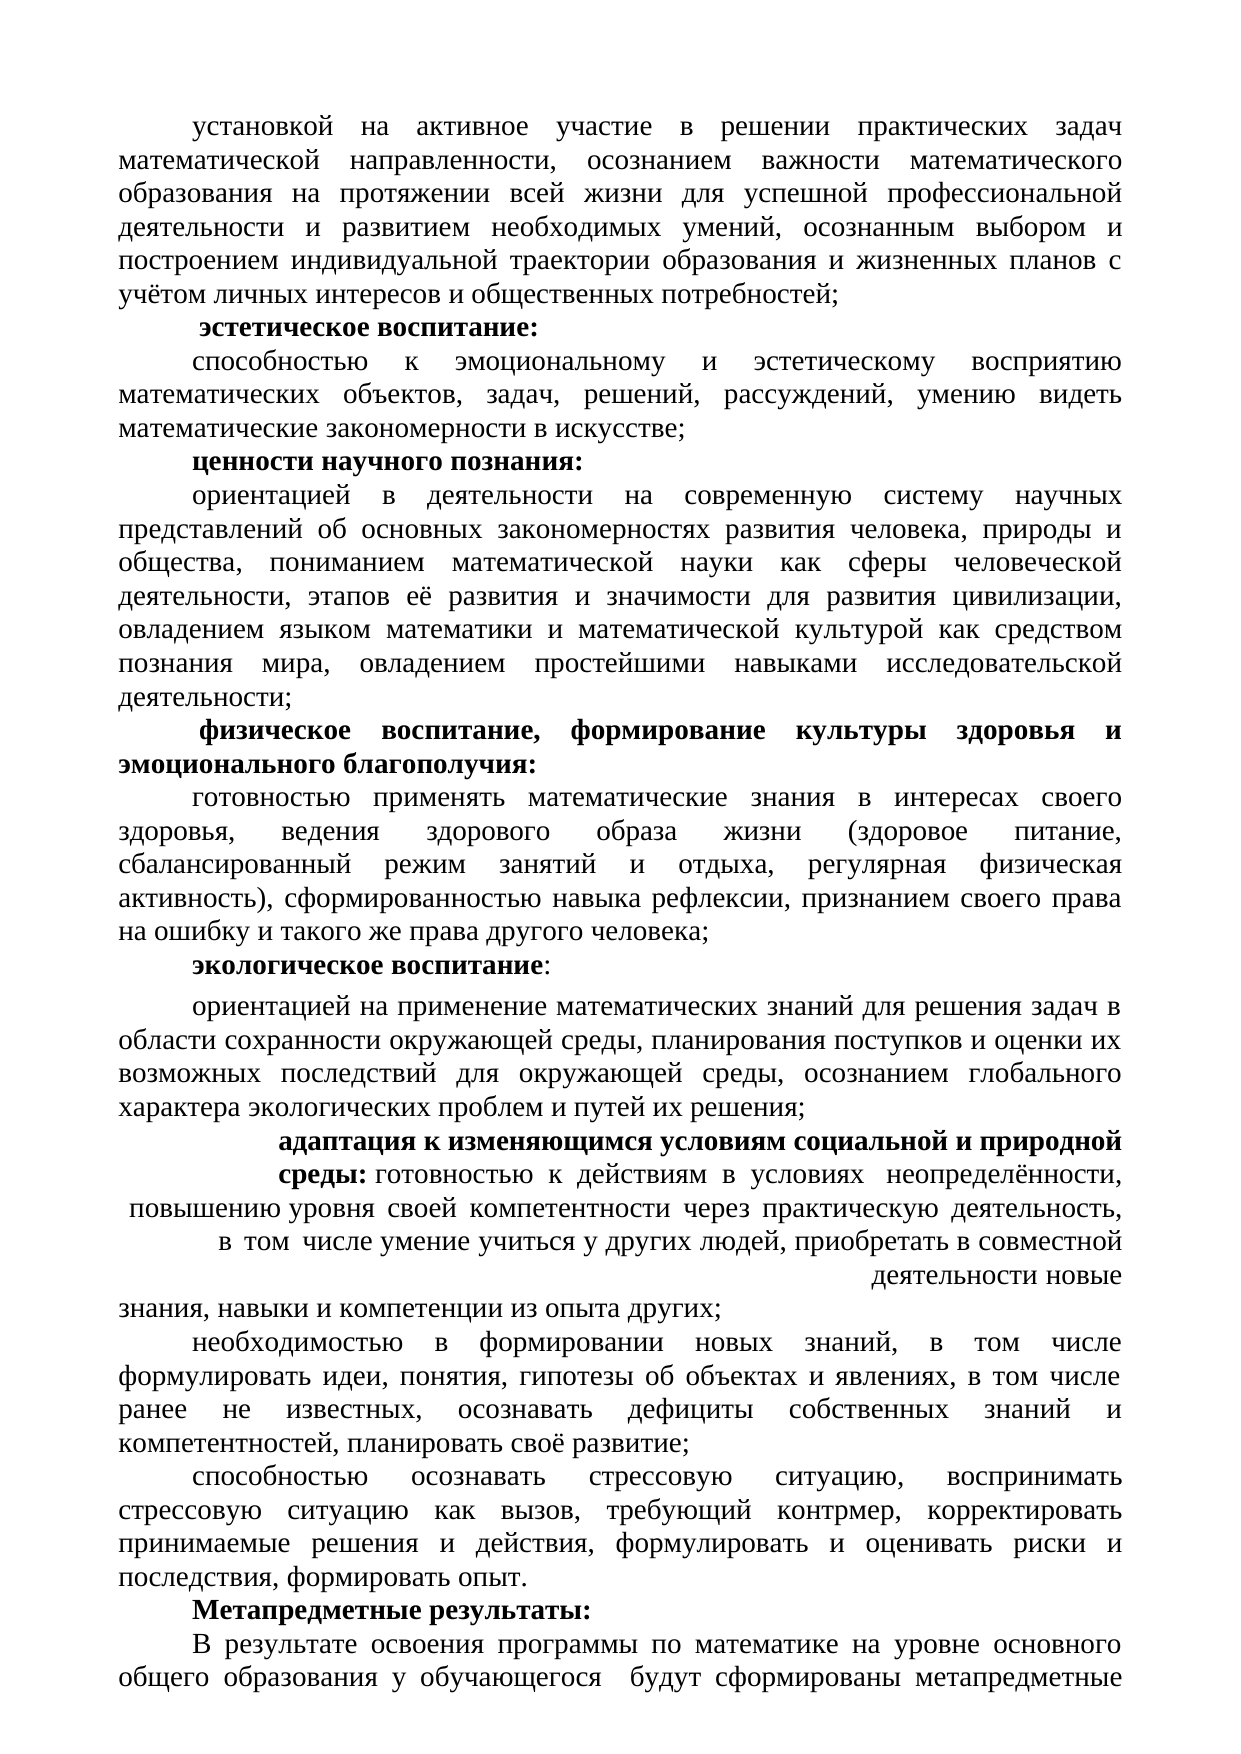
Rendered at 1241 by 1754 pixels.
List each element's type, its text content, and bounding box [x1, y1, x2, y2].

subtitle эстетическое воспитание: [199, 309, 1165, 343]
text знания, навыки и компетенции из опыта других; [118, 1291, 1165, 1324]
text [118, 1626, 1122, 1693]
text готовностью применять математические знания в интересах своего здоровья, ведения здорового образа жизни (здоровое питание, сбалансированный режим занятий и отдыха, регулярная физическая активность), сформированностью навыка рефлексии, признанием своего права на ошибку и такого же права другого человека; [118, 779, 1122, 947]
text способностью осознавать стрессовую ситуацию, воспринимать стрессовую ситуацию как вызов, требующий контрмер, корректировать принимаемые решения и действия, формулировать и оценивать риски и последствия, формировать опыт. [118, 1458, 1122, 1592]
subtitle экологическое воспитание: [192, 947, 1165, 981]
text ориентацией в деятельности на современную систему научных представлений об основных закономерностях развития человека, природы и общества, пониманием математической науки как сферы человеческой деятельности, этапов её развития и значимости для развития цивилизации, овладением языком математики и математической культурой как средством познания мира, овладением простейшими навыками исследовательской деятельности; [118, 477, 1122, 712]
text способностью к эмоциональному и эстетическому восприятию математических объектов, задач, решений, рассуждений, умению видеть математические закономерности в искусстве; [118, 343, 1122, 444]
subtitle ценности научного познания: [192, 444, 1165, 477]
subtitle физическое воспитание, формирование культуры здоровья и эмоционального благополучия: [118, 712, 1122, 779]
text необходимостью в формировании новых знаний, в том числе формулировать идеи, понятия, гипотезы об объектах и явлениях, в том числе ранее не известных, осознавать дефициты собственных знаний и компетентностей, планировать своё развитие; [118, 1324, 1122, 1458]
text адаптация к изменяющимся условиям социальной и природной среды: готовностью к действиям в условиях неопределённости, повышению уровня своей компетентности через практическую деятельность, в том числе умение учиться у других людей, приобретать в совместной деятельности новые [118, 1123, 1122, 1290]
text ориентацией на применение математических знаний для решения задач в области сохранности окружающей среды, планирования поступков и оценки их возможных последствий для окружающей среды, осознанием глобального характера экологических проблем и путей их решения; [118, 988, 1122, 1122]
subtitle Метапредметные результаты: [192, 1592, 1165, 1626]
text установкой на активное участие в решении практических задач математической направленности, осознанием важности математического образования на протяжении всей жизни для успешной профессиональной деятельности и развитием необходимых умений, осознанным выбором и построением индивидуальной траектории образования и жизненных планов с учётом личных интересов и общественных потребностей; [118, 108, 1122, 309]
